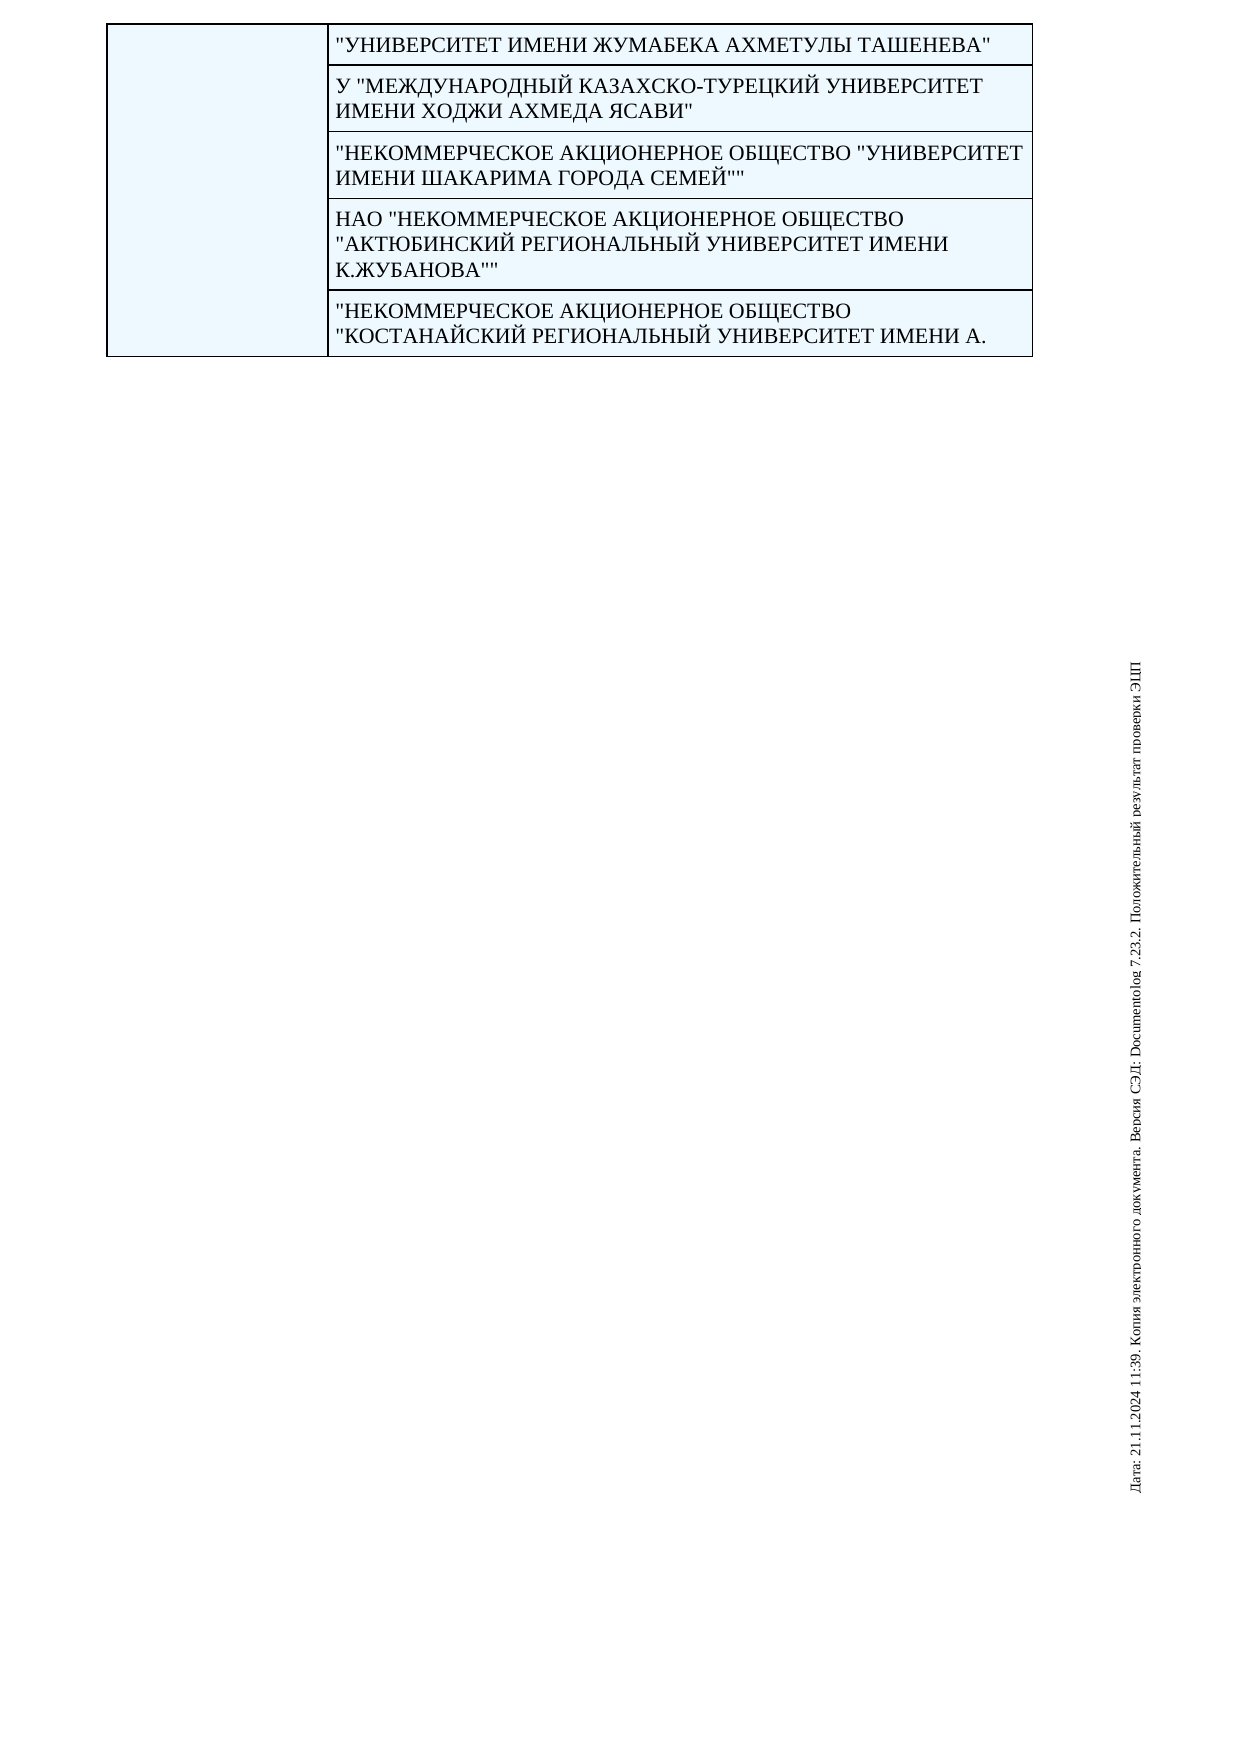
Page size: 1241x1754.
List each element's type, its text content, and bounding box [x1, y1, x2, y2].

table_cell У "МЕЖДУНАРОДНЫЙ КАЗАХСКО-ТУРЕЦКИЙ УНИВЕРСИТЕТ ИМЕНИ ХОДЖИ АХМЕДА ЯСАВИ" [329, 66, 1032, 131]
table_cell "НЕКОММЕРЧЕСКОЕ АКЦИОНЕРНОЕ ОБЩЕСТВО "КОСТАНАЙСКИЙ РЕГИОНАЛЬНЫЙ УНИВЕРСИТЕТ ИМЕНИ А. БАЙТУРСЫНОВА"" [329, 291, 1032, 356]
table_cell НАО "НЕКОММЕРЧЕСКОЕ АКЦИОНЕРНОЕ ОБЩЕСТВО "АКТЮБИНСКИЙ РЕГИОНАЛЬНЫЙ УНИВЕРСИТЕТ ИМЕНИ К.ЖУБАНОВА"" [329, 199, 1032, 289]
table_cell "НЕКОММЕРЧЕСКОЕ АКЦИОНЕРНОЕ ОБЩЕСТВО "УНИВЕРСИТЕТ ИМЕНИ ШАКАРИМА ГОРОДА СЕМЕЙ"" [329, 132, 1032, 197]
table_cell [108, 25, 327, 356]
table_cell ТОВАРИЩЕСТВО С ОГРАНИЧЕННОЙ ОТВЕТСТВЕННОСТЬЮ "УНИВЕРСИТЕТ ИМЕНИ ЖУМАБЕКА АХМЕТУЛЫ ТАШЕНЕВА" [329, 25, 1032, 64]
